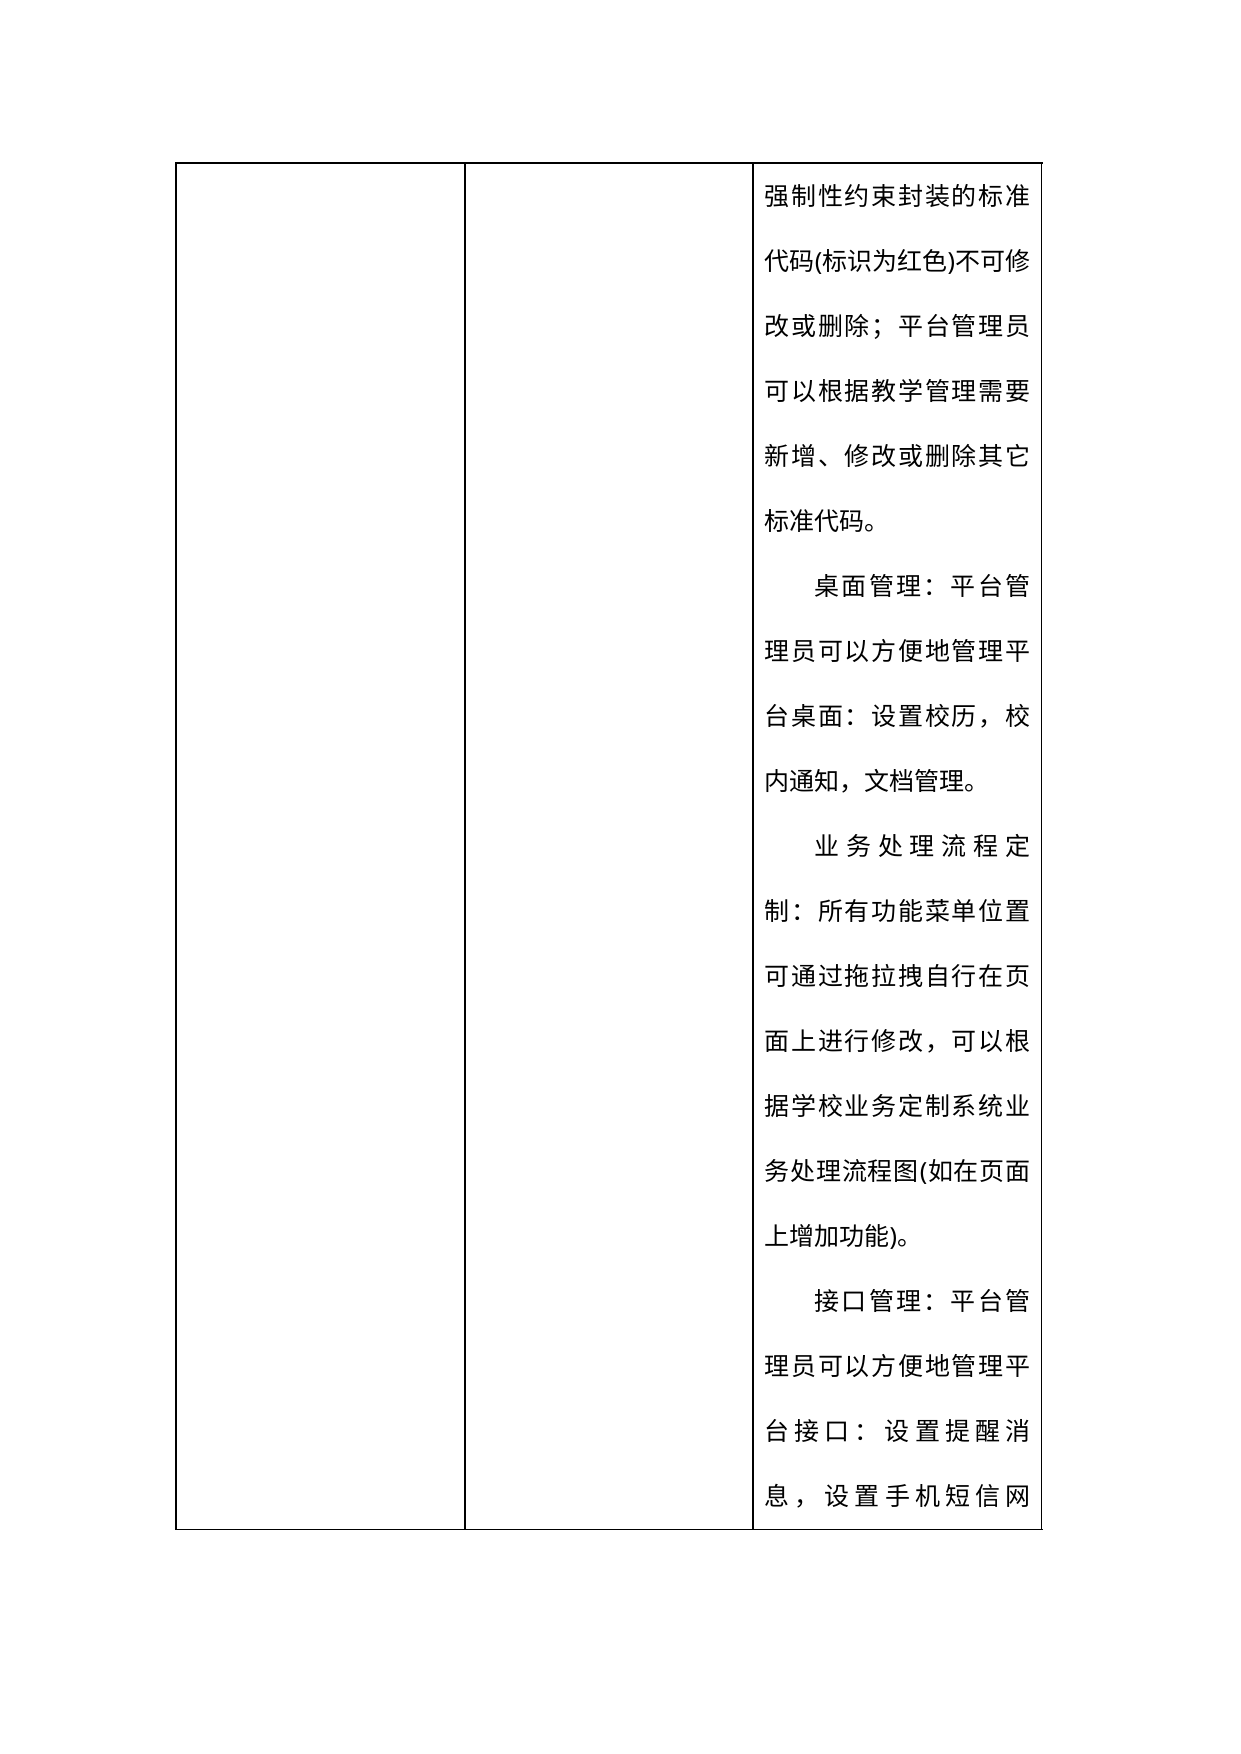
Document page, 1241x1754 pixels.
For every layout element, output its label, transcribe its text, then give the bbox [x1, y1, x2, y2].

table_cell 1 [177, 164, 464, 1528]
table_cell [466, 164, 752, 1528]
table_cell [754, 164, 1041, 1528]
